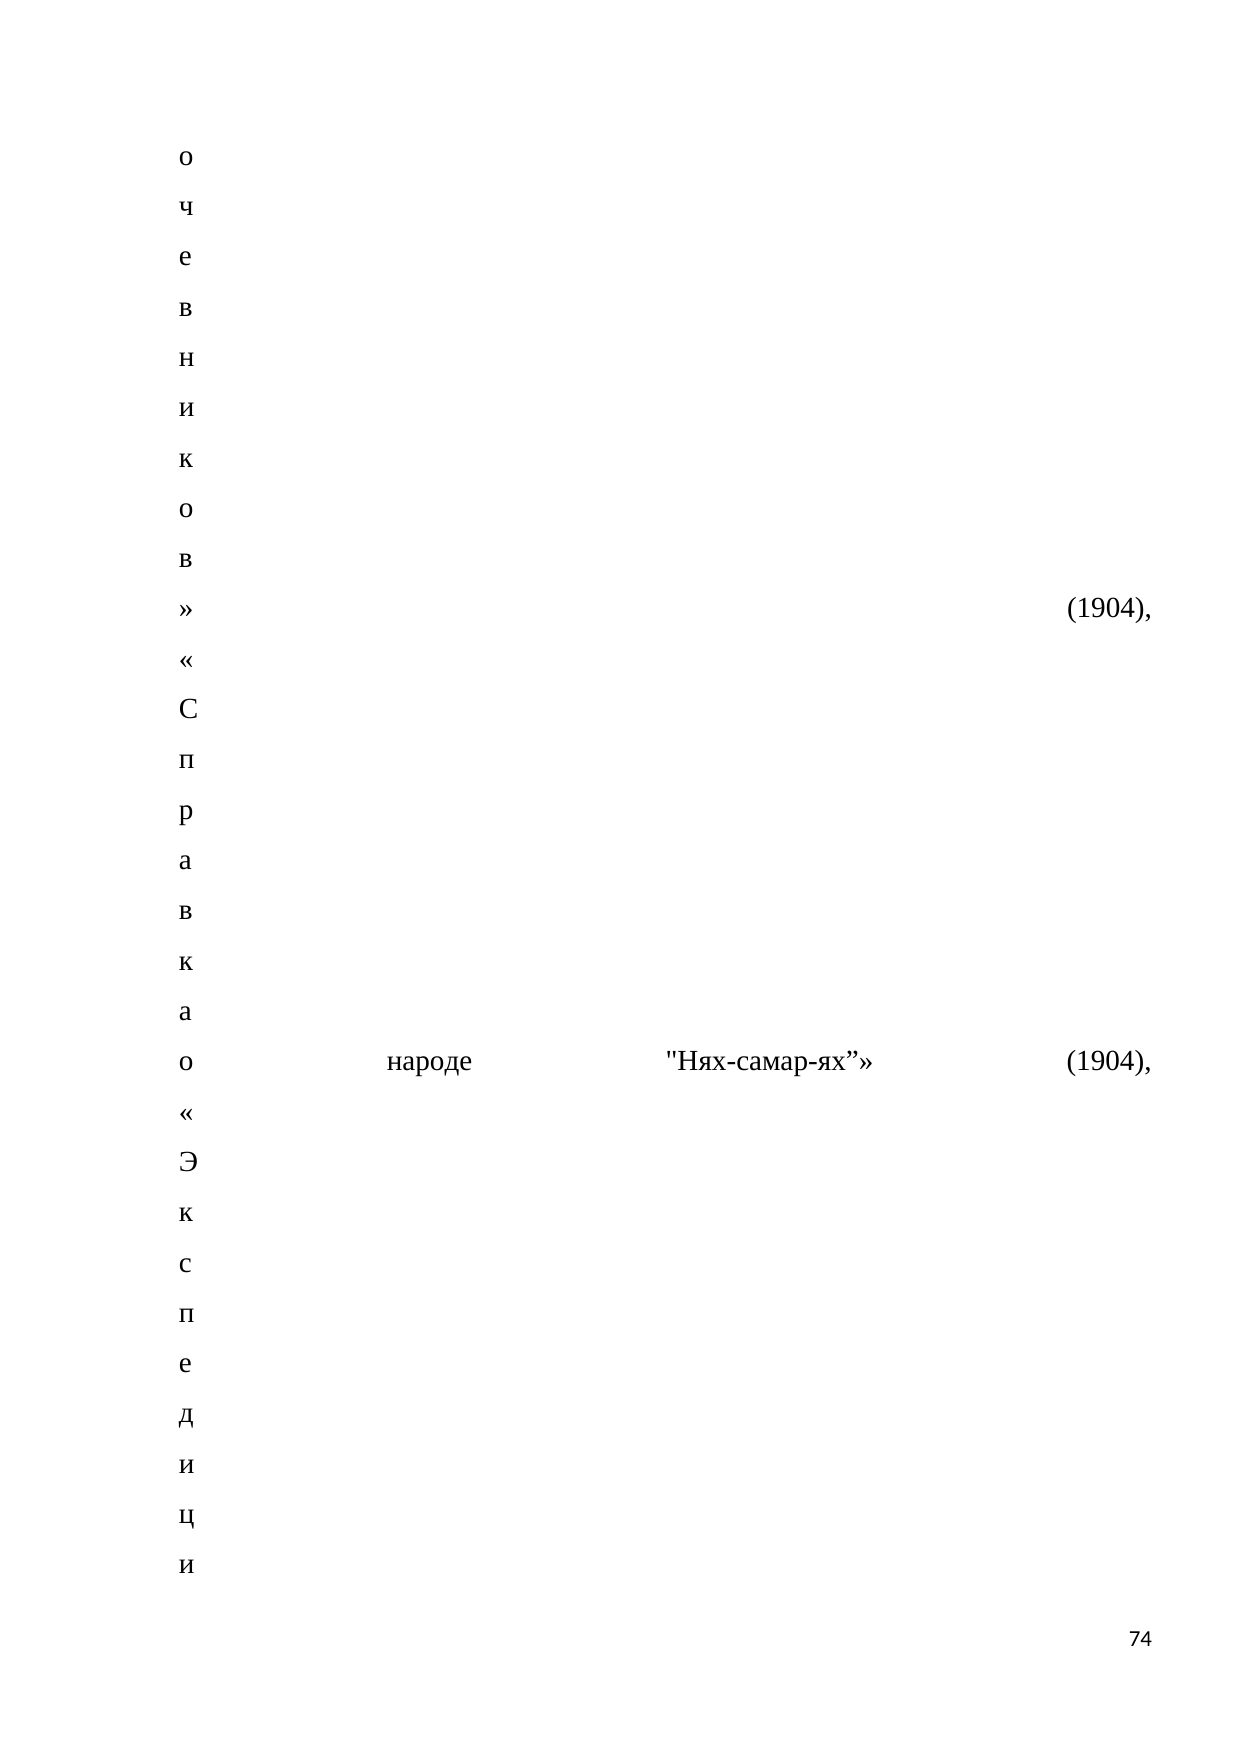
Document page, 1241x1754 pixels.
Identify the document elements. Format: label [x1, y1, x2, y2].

text [179, 118, 1152, 1580]
